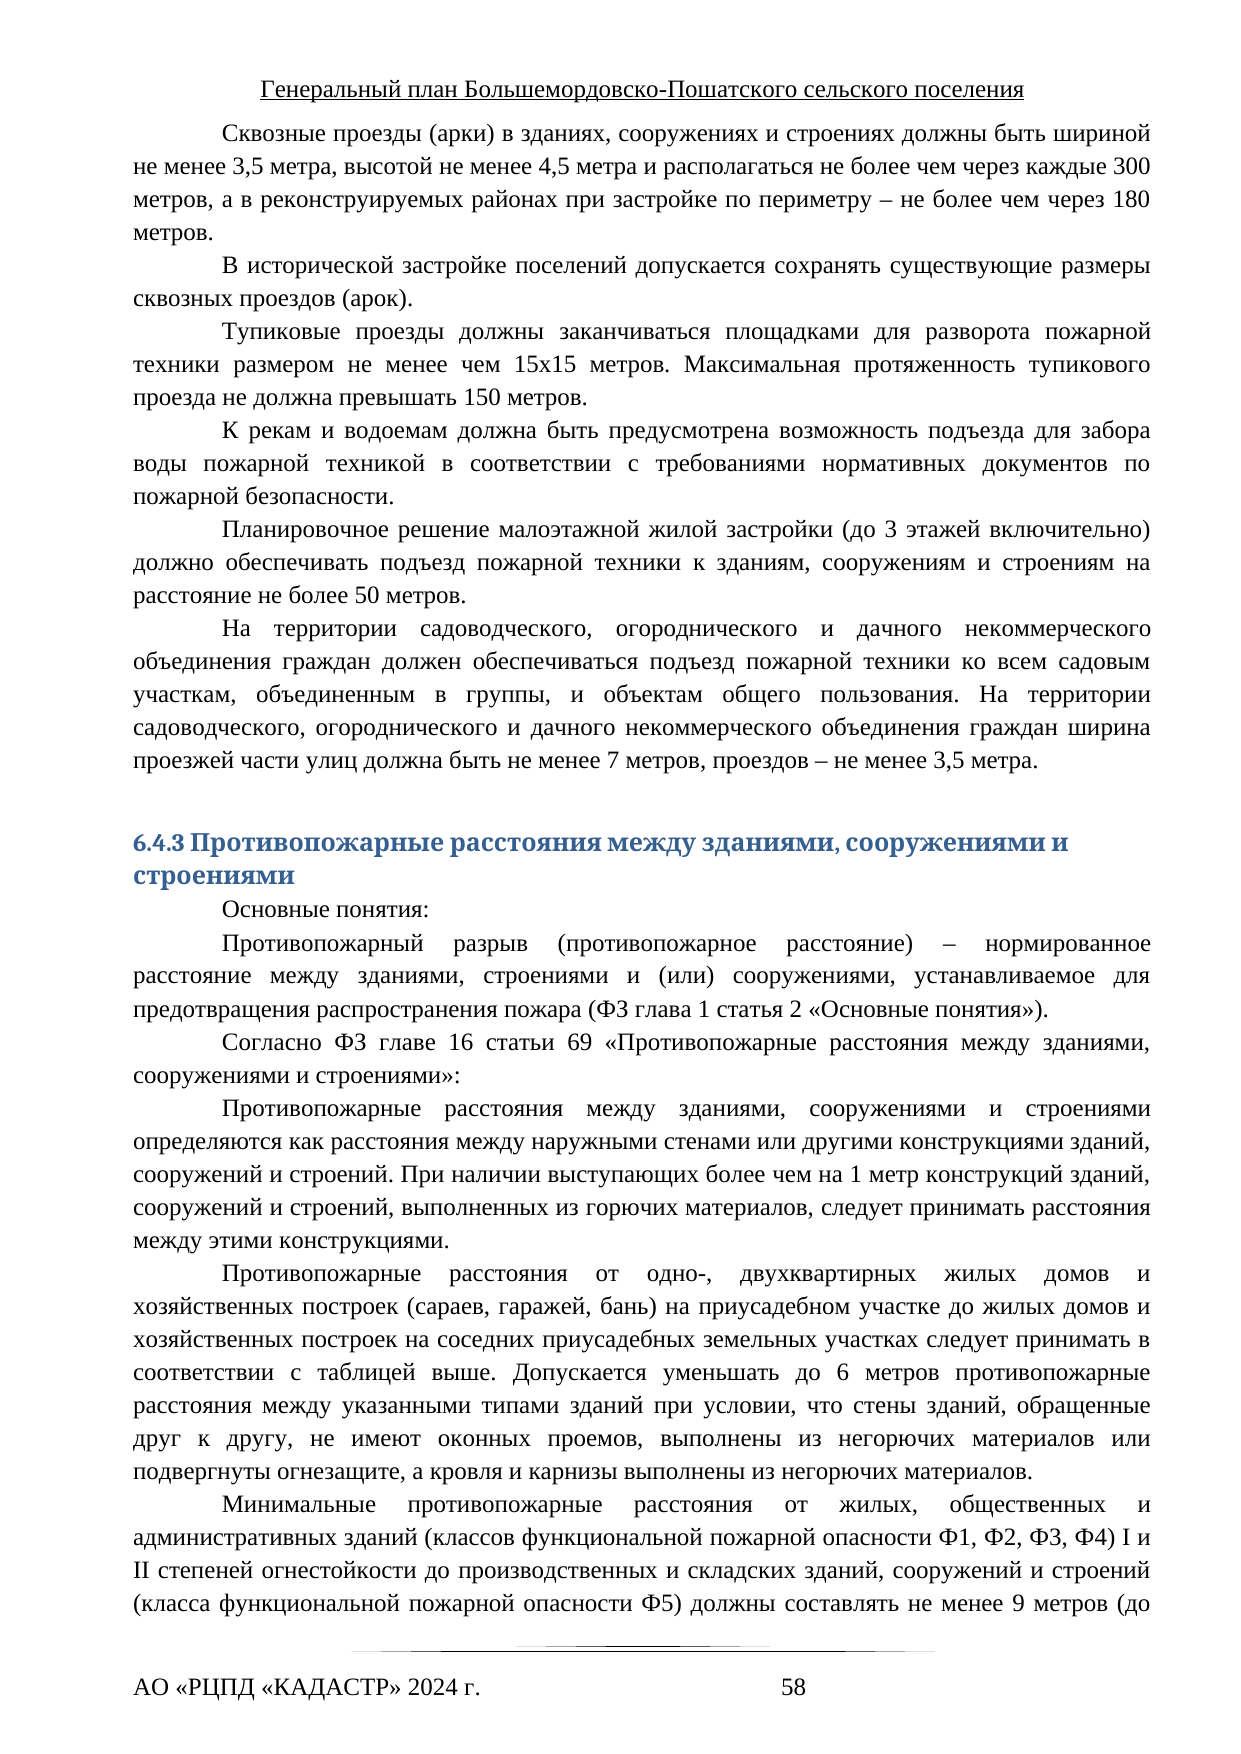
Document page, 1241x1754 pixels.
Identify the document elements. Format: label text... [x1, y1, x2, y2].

text Основные понятия: [133, 894, 1152, 923]
text К рекам и водоемам должна быть предусмотрена возможность подъезда для забора воды пожарной техникой в соответствии с требованиями нормативных документов по пожарной безопасности. [133, 415, 1152, 510]
text Противопожарный разрыв (противопожарное расстояние) – нормированное расстояние между зданиями, строениями и (или) сооружениями, устанавливаемое для предотвращения распространения пожара (ФЗ глава 1 статья 2 «Основные понятия»). [133, 928, 1152, 1022]
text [133, 1489, 1152, 1617]
text Противопожарные расстояния от одно-, двухквартирных жилых домов и хозяйственных построек (сараев, гаражей, бань) на приусадебном участке до жилых домов и хозяйственных построек на соседних приусадебных земельных участках следует принимать в соответствии с таблицей выше. Допускается уменьшать до 6 метров противопожарные расстояния между указанными типами зданий при условии, что стены зданий, обращенные друг к другу, не имеют оконных проемов, выполнены из негорючих материалов или подвергнуты огнезащите, а кровля и карнизы выполнены из негорючих материалов. [133, 1258, 1152, 1485]
text Сквозные проезды (арки) в зданиях, сооружениях и строениях должны быть шириной не менее 3,5 метра, высотой не менее 4,5 метра и располагаться не более чем через каждые 300 метров, а в реконструируемых районах при застройке по периметру – не более чем через 180 метров. [133, 118, 1152, 246]
text Планировочное решение малоэтажной жилой застройки (до 3 этажей включительно) должно обеспечивать подъезд пожарной техники к зданиям, сооружениям и строениям на расстояние не более 50 метров. [133, 514, 1152, 609]
text Согласно ФЗ главе 16 статьи 69 «Противопожарные расстояния между зданиями, сооружениями и строениями»: [133, 1027, 1152, 1088]
text Тупиковые проезды должны заканчиваться площадками для разворота пожарной техники размером не менее чем 15x15 метров. Максимальная протяженность тупикового проезда не должна превышать 150 метров. [133, 316, 1152, 411]
text В исторической застройке поселений допускается сохранять существующие размеры сквозных проездов (арок). [133, 250, 1152, 312]
text На территории садоводческого, огороднического и дачного некоммерческого объединения граждан должен обеспечиваться подъезд пожарной техники ко всем садовым участкам, объединенным в группы, и объектам общего пользования. На территории садоводческого, огороднического и дачного некоммерческого объединения граждан ширина проезжей части улиц должна быть не менее 7 метров, проездов – не менее 3,5 метра. [133, 613, 1152, 774]
subtitle 6.4.3 Противопожарные расстояния между зданиями, сооружениями и строениями [133, 828, 1152, 890]
text Противопожарные расстояния между зданиями, сооружениями и строениями определяются как расстояния между наружными стенами или другими конструкциями зданий, сооружений и строений. При наличии выступающих более чем на 1 метр конструкций зданий, сооружений и строений, выполненных из горючих материалов, следует принимать расстояния между этими конструкциями. [133, 1093, 1152, 1253]
